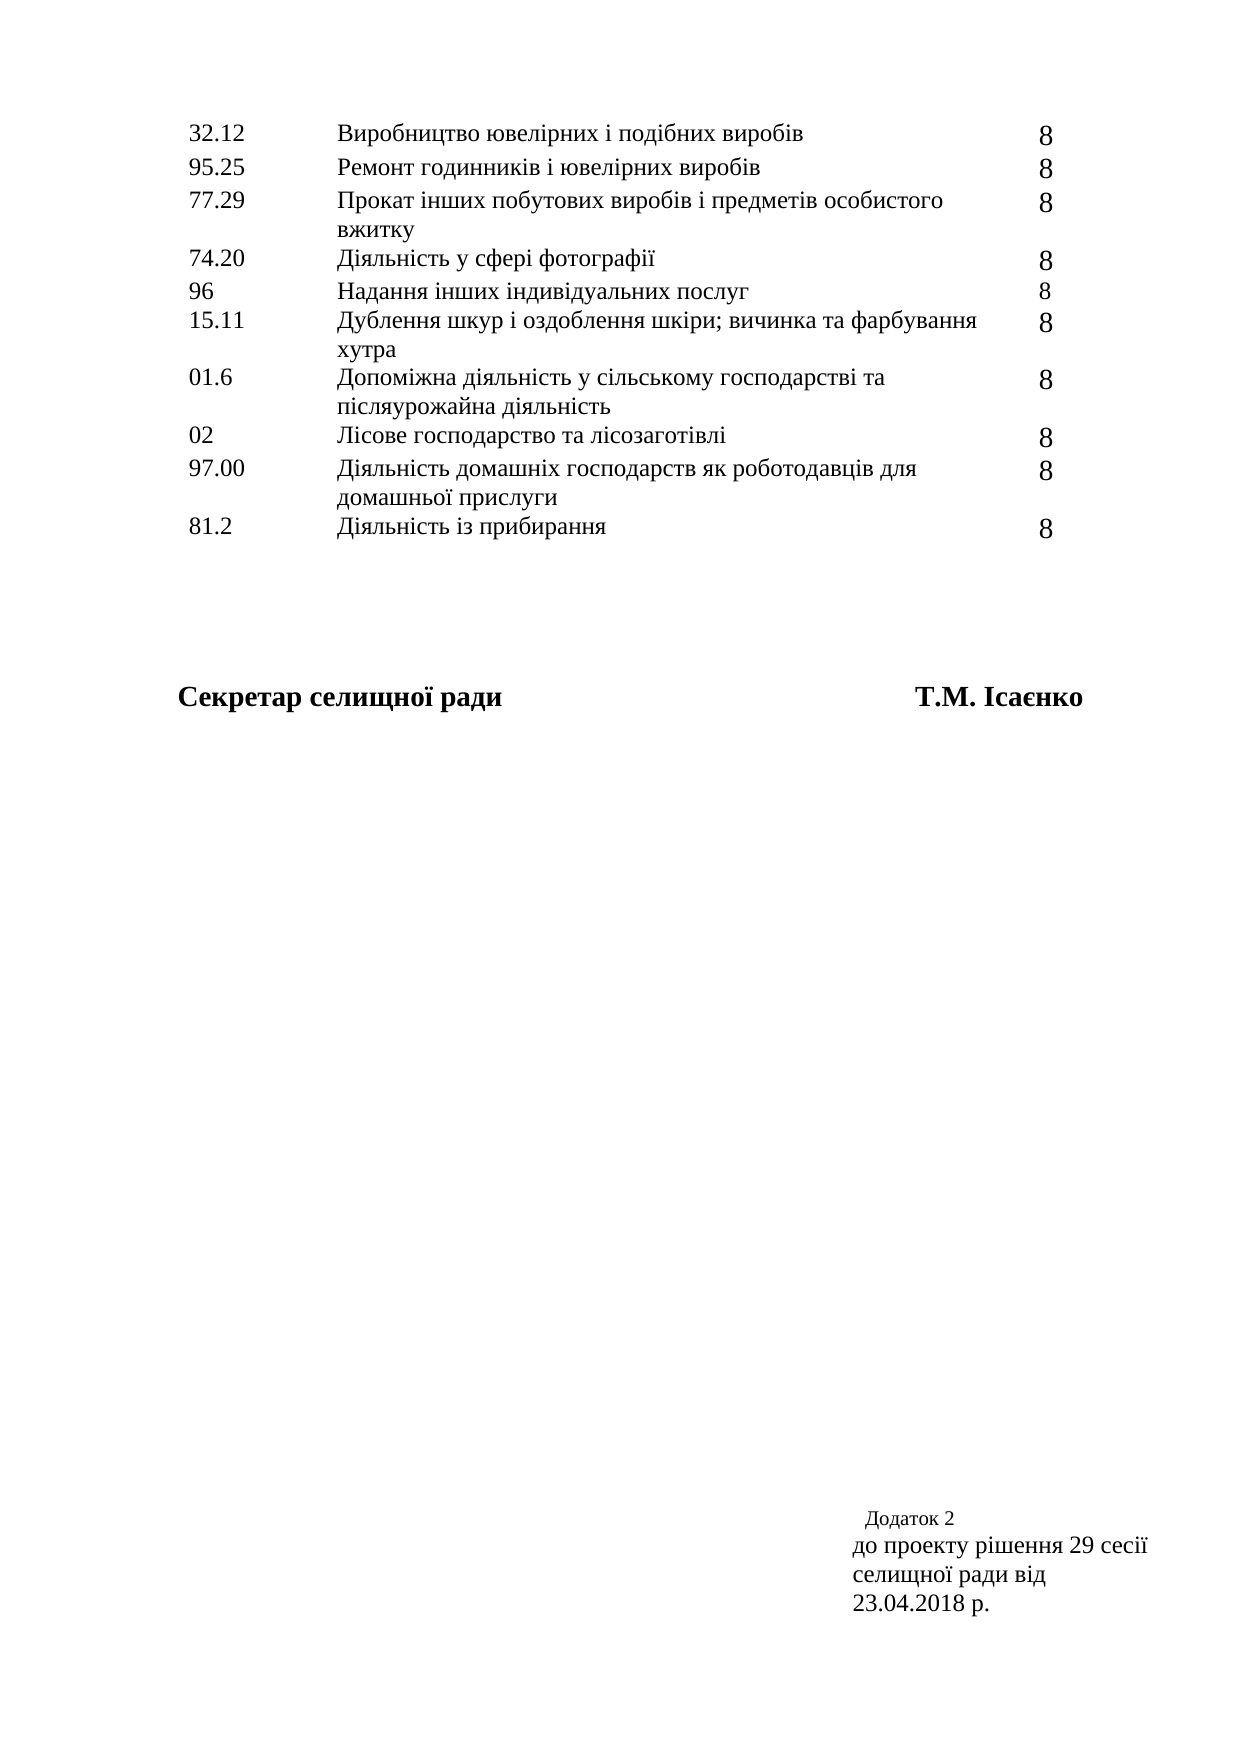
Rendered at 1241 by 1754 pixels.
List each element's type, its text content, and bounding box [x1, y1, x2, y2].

table_cell 8 [1028, 363, 1188, 420]
table_cell 8 [1028, 185, 1188, 243]
table_cell Прокат інших побутових виробів і предметів особистого вжитку [326, 185, 1027, 243]
table_cell 8 [1028, 305, 1188, 362]
table_cell 8 [1028, 511, 1188, 578]
table_cell Допоміжна діяльність у сільському господарстві та післяурожайна діяльність [326, 363, 1027, 420]
table_cell 97.00 [177, 454, 326, 511]
table_cell 8 [1028, 420, 1188, 453]
table_cell 8 [1028, 243, 1188, 276]
text Секретар селищної ради Т.М. Ісаєнко [177, 679, 1152, 712]
table_cell Діяльність у сфері фотографії [326, 243, 1027, 276]
table_cell 8 [1028, 276, 1188, 305]
table_cell Дублення шкур і оздоблення шкіри; вичинка та фарбування хутра [326, 305, 1027, 362]
table_cell Лісове господарство та лісозаготівлі [326, 420, 1027, 453]
table_cell 15.11 [177, 305, 326, 362]
table_cell 95.25 [177, 152, 326, 185]
table_cell 8 [1028, 454, 1188, 511]
table_cell Надання інших індивідуальних послуг [326, 276, 1027, 305]
table_cell 8 [1028, 118, 1188, 152]
table_cell 81.2 [177, 511, 326, 578]
table_cell Виробництво ювелірних і подібних виробів [326, 118, 1027, 152]
table_cell 32.12 [177, 118, 326, 152]
table_cell Ремонт годинників і ювелірних виробів [326, 152, 1027, 185]
table_cell 8 [1028, 152, 1188, 185]
table_cell 96 [177, 276, 326, 305]
table_cell Діяльність домашніх господарств як роботодавців для домашньої прислуги [326, 454, 1027, 511]
text Додаток 2 [177, 1506, 1152, 1530]
table_cell 74.20 [177, 243, 326, 276]
table_cell 77.29 [177, 185, 326, 243]
text до проекту рішення 29 сесії селищної ради від 23.04.2018 р. [852, 1530, 1152, 1617]
table_cell 01.6 [177, 363, 326, 420]
table_cell Діяльність із прибирання [326, 511, 1027, 578]
table_cell 02 [177, 420, 326, 453]
